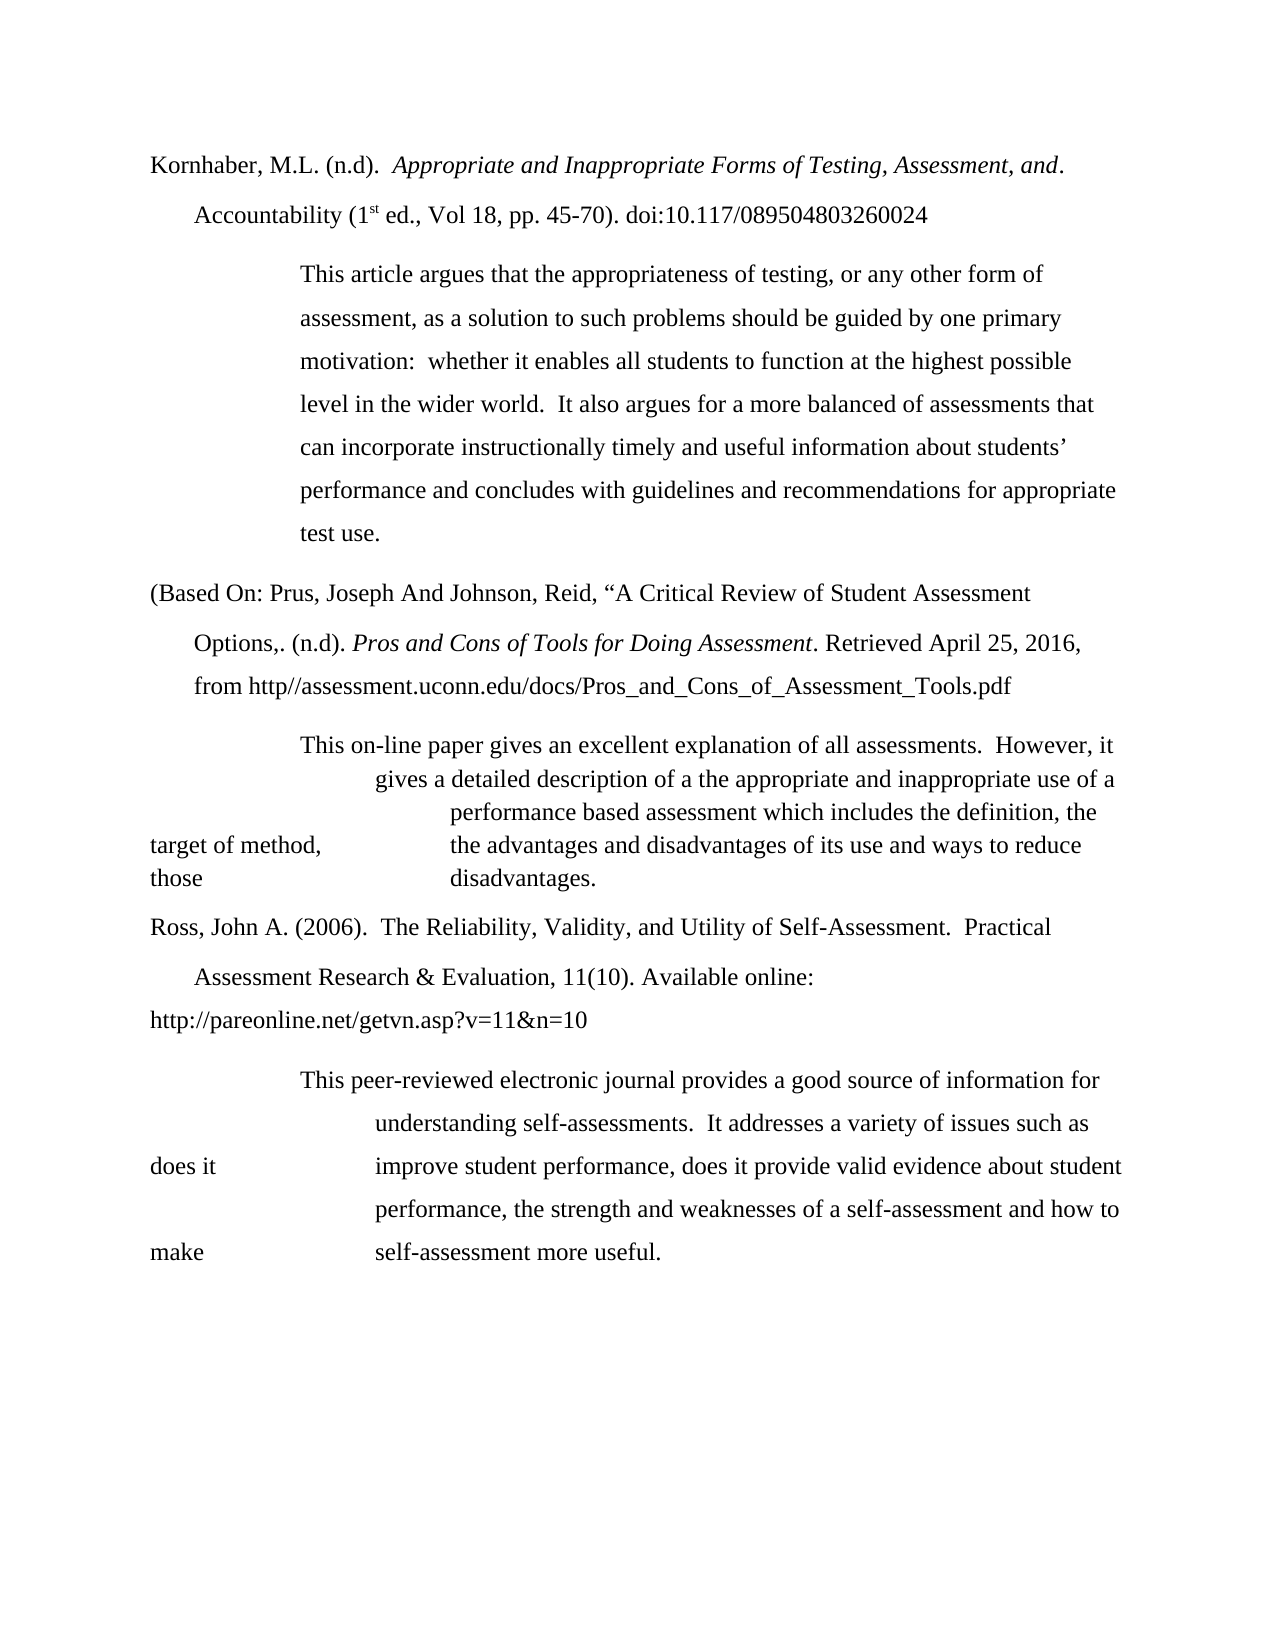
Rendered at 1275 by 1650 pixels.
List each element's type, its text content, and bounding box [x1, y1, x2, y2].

text (Based On: Prus, Joseph And Johnson, Reid, “A Critical Review of Student Assessment [150, 578, 1125, 607]
text Accountability (1st ed., Vol 18, pp. 45-70). doi:10.117/089504803260024 [150, 200, 1125, 228]
text Options,. (n.d). Pros and Cons of Tools for Doing Assessment. Retrieved April 25, 2016, from http//assessment.uconn.edu/docs/Pros_and_Cons_of_Assessment_Tools.pdf [194, 628, 1125, 699]
text Assessment Research & Evaluation, 11(10). Available online: http://pareonline.net/getvn.asp?v=11&n=10 [150, 962, 1125, 1034]
text This on-line paper gives an excellent explanation of all assessments. However, it gives a detailed description of a the appropriate and inappropriate use of a performance based assessment which includes the definition, the target of method, the advantages and disadvantages of its use and ways to reduce those disadvantages. [150, 731, 1125, 891]
text Kornhaber, M.L. (n.d). Appropriate and Inappropriate Forms of Testing, Assessment, and. [150, 150, 1125, 179]
text This peer-reviewed electronic journal provides a good source of information for understanding self-assessments. It addresses a variety of issues such as does it improve student performance, does it provide valid evidence about student performance, the strength and weaknesses of a self-assessment and how to make self-assessment more useful. [150, 1065, 1125, 1266]
text Ross, John A. (2006). The Reliability, Validity, and Utility of Self-Assessment. Practical [150, 912, 1125, 941]
text This article argues that the appropriateness of testing, or any other form of assessment, as a solution to such problems should be guided by one primary motivation: whether it enables all students to function at the highest possible level in the wider world. It also argues for a more balanced of assessments that can incorporate instructionally timely and useful information about students’ performance and concludes with guidelines and recommendations for appropriate test use. [300, 259, 1125, 547]
